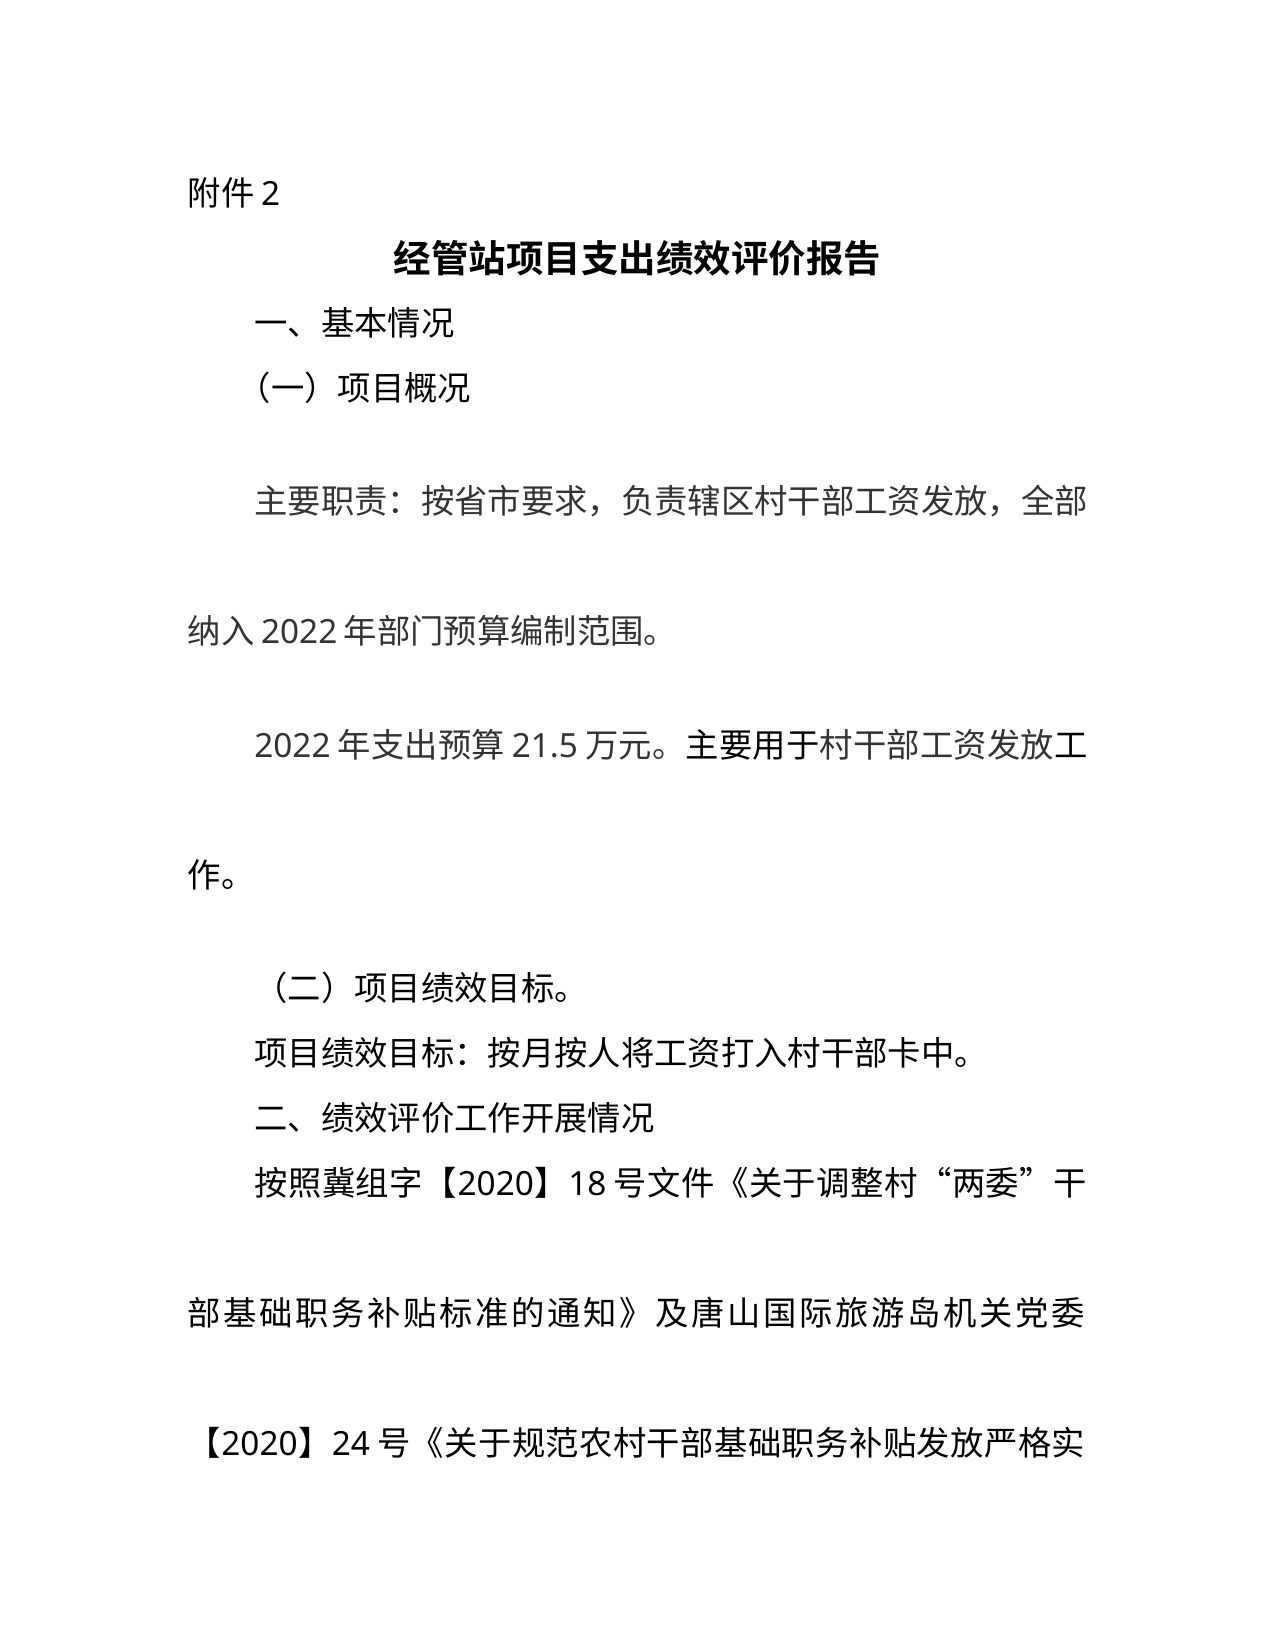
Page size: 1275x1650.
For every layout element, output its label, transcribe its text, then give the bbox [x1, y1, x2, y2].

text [187, 1149, 1087, 1474]
text 2022年支出预算21.5万元。主要用于村干部工资发放工作。 [187, 710, 1087, 905]
text 项目绩效目标：按月按人将工资打入村干部卡中。 [187, 1019, 1087, 1084]
text 二、绩效评价工作开展情况 [187, 1084, 1087, 1149]
text （二）项目绩效目标。 [187, 954, 1087, 1019]
text 附件2 [187, 159, 1087, 224]
text （一）项目概况 [187, 354, 1087, 419]
text 主要职责：按省市要求，负责辖区村干部工资发放，全部纳入2022年部门预算编制范围。 [187, 467, 1087, 662]
text 一、基本情况 [187, 289, 1087, 354]
text 经管站项目支出绩效评价报告 [187, 224, 1087, 289]
